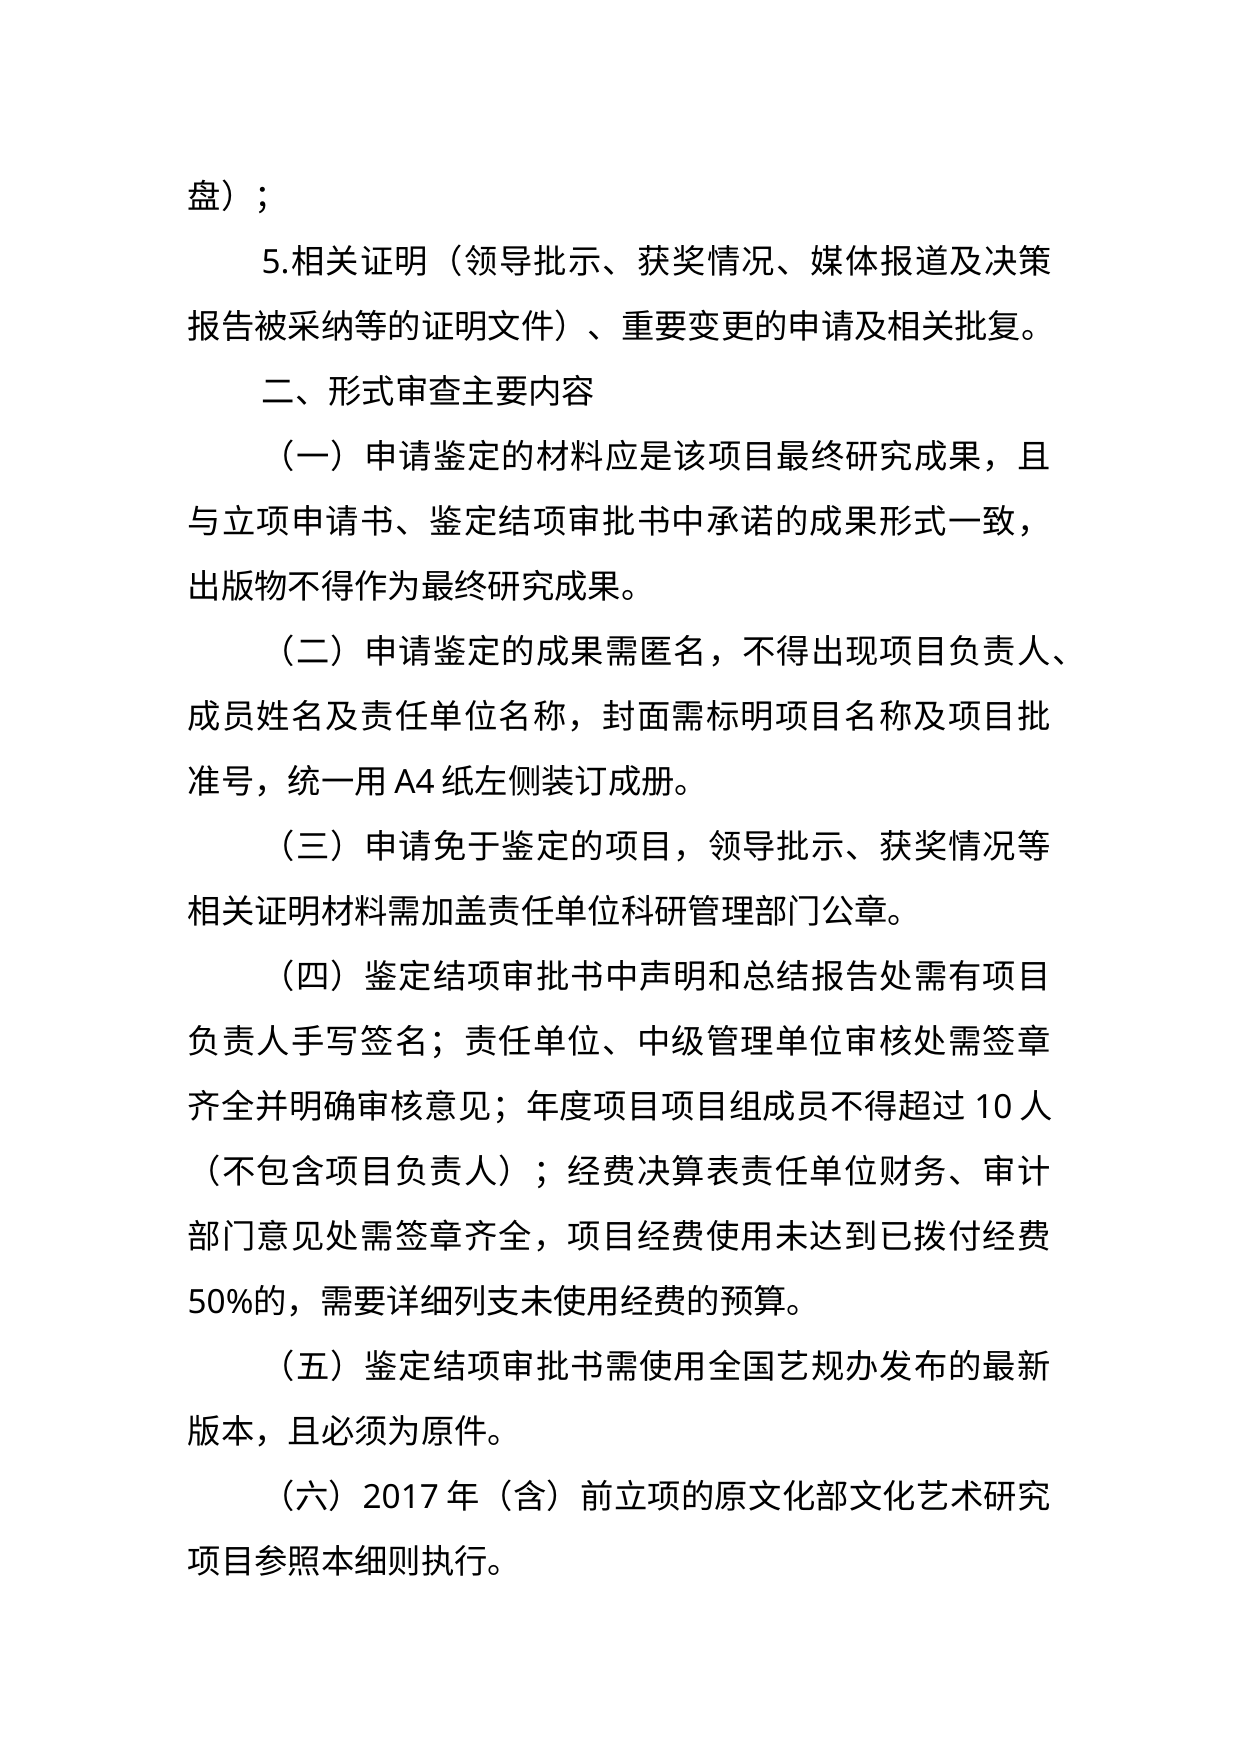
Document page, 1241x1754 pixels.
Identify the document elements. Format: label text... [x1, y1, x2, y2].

text （一）申请鉴定的材料应是该项目最终研究成果，且与立项申请书、鉴定结项审批书中承诺的成果形式一致，出版物不得作为最终研究成果。 [187, 422, 1053, 617]
text 5.相关证明（领导批示、获奖情况、媒体报道及决策报告被采纳等的证明文件）、重要变更的申请及相关批复。 [187, 227, 1053, 357]
text （三）申请免于鉴定的项目，领导批示、获奖情况等相关证明材料需加盖责任单位科研管理部门公章。 [187, 812, 1053, 942]
text 二、形式审查主要内容 [187, 357, 1053, 422]
text （五）鉴定结项审批书需使用全国艺规办发布的最新版本，且必须为原件。 [187, 1332, 1053, 1462]
text （四）鉴定结项审批书中声明和总结报告处需有项目负责人手写签名；责任单位、中级管理单位审核处需签章齐全并明确审核意见；年度项目项目组成员不得超过10人（不包含项目负责人）；经费决算表责任单位财务、审计部门意见处需签章齐全，项目经费使用未达到已拨付经费50%的，需要详细列支未使用经费的预算。 [187, 942, 1053, 1332]
text （二）申请鉴定的成果需匿名，不得出现项目负责人、成员姓名及责任单位名称，封面需标明项目名称及项目批准号，统一用A4纸左侧装订成册。 [187, 617, 1053, 812]
text （六）2017年（含）前立项的原文化部文化艺术研究项目参照本细则执行。 [187, 1462, 1053, 1592]
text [187, 162, 1053, 227]
